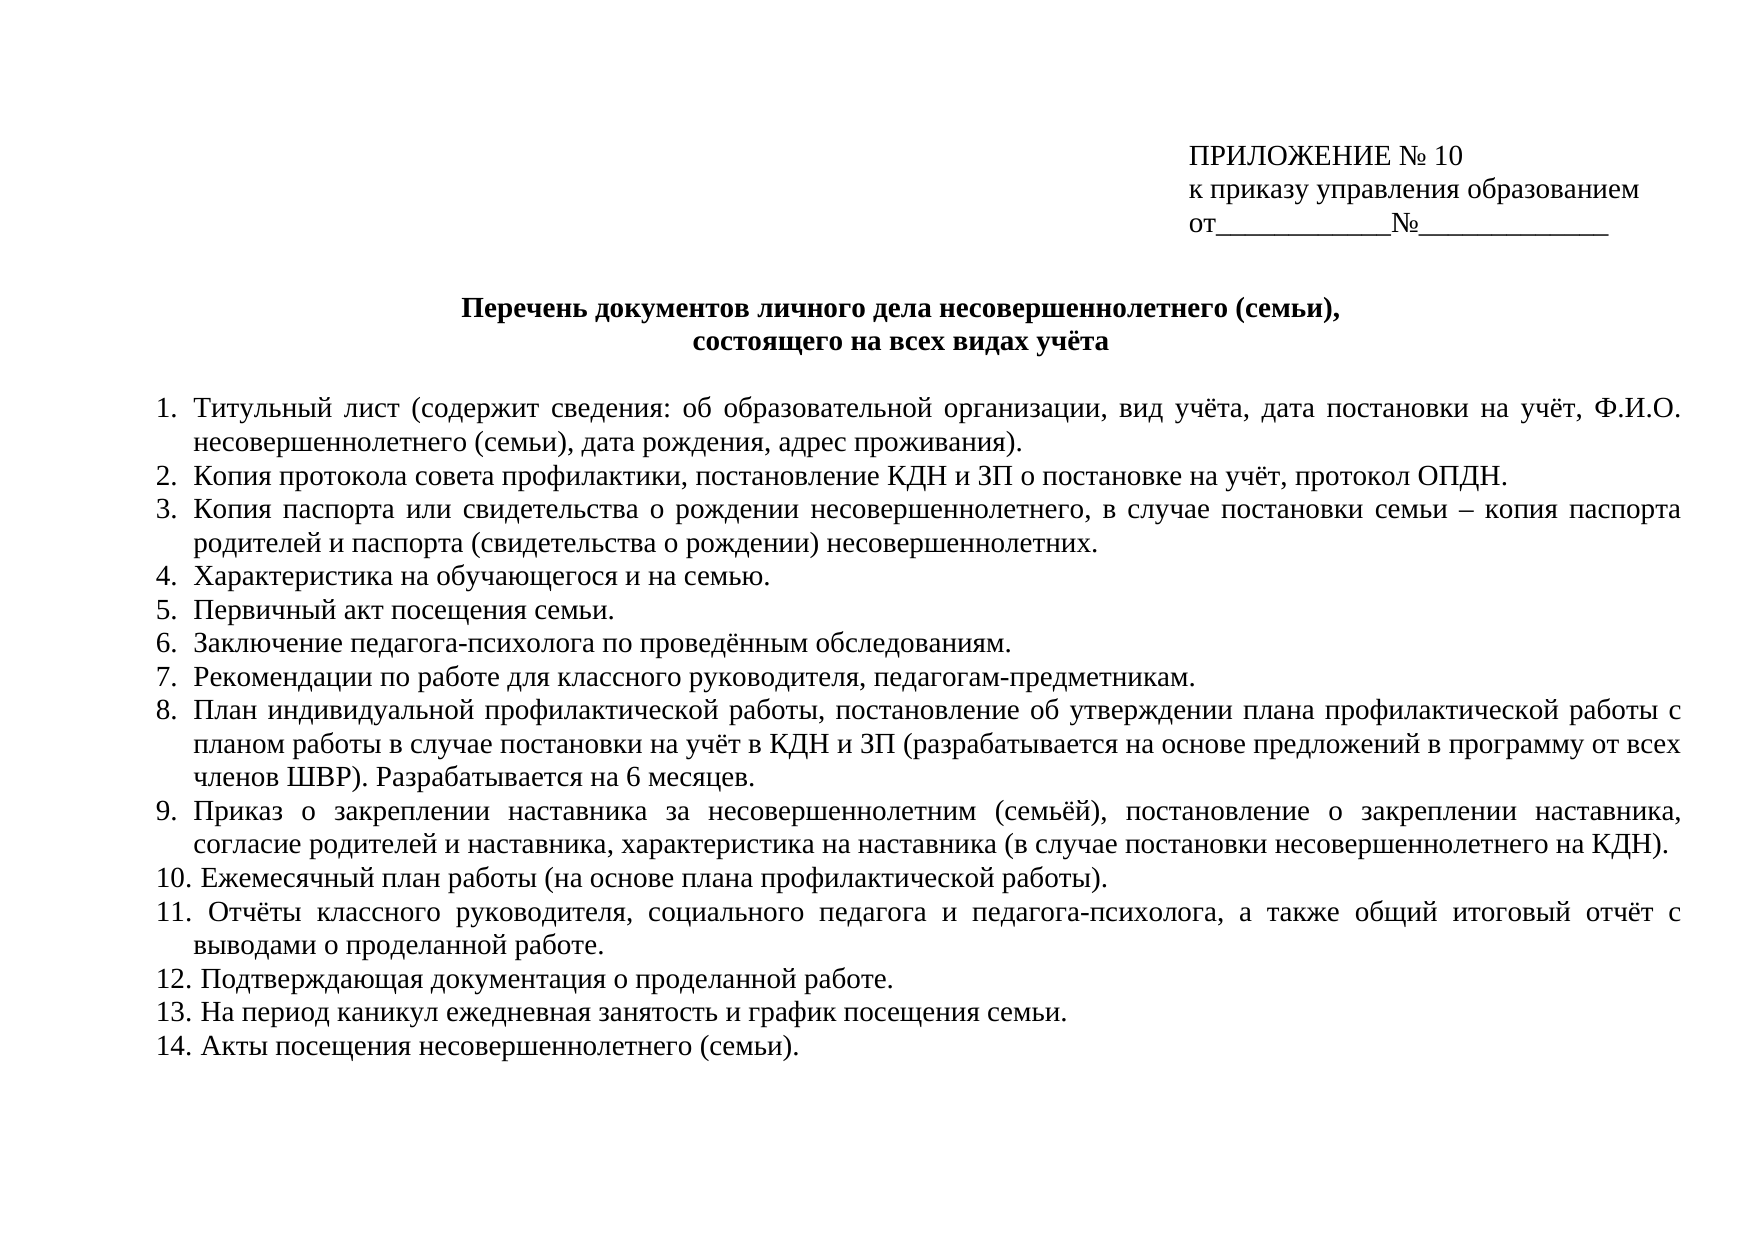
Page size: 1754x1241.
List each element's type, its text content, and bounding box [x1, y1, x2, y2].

list Ежемесячный план работы (на основе плана профилактической работы). [156, 860, 1683, 894]
list Акты посещения несовершеннолетнего (семьи). [156, 1028, 1683, 1061]
list Подтверждающая документация о проделанной работе. [156, 961, 1683, 994]
text состоящего на всех видах учёта [118, 323, 1683, 357]
table_header ПРИЛОЖЕНИЕ № 10 к приказу управления образованием от____________№_____________ [1177, 138, 1664, 272]
list Отчёты классного руководителя, социального педагога и педагога-психолога, а также общий итоговый отчёт с выводами о проделанной работе. [156, 894, 1683, 961]
list Копия протокола совета профилактики, постановление КДН и ЗП о постановке на учёт, протокол ОПДН. [156, 458, 1683, 491]
list На период каникул ежедневная занятость и график посещения семьи. [156, 994, 1683, 1028]
list Копия паспорта или свидетельства о рождении несовершеннолетнего, в случае постановки семьи – копия паспорта родителей и паспорта (свидетельства о рождении) несовершеннолетних. [156, 491, 1683, 558]
list Характеристика на обучающегося и на семью. [156, 558, 1683, 592]
list План индивидуальной профилактической работы, постановление об утверждении плана профилактической работы с планом работы в случае постановки на учёт в КДН и ЗП (разрабатывается на основе предложений в программу от всех членов ШВР). Разрабатывается на 6 месяцев. [156, 692, 1683, 793]
list Титульный лист (содержит сведения: об образовательной организации, вид учёта, дата постановки на учёт, Ф.И.О. несовершеннолетнего (семьи), дата рождения, адрес проживания). [156, 391, 1683, 458]
text Перечень документов личного дела несовершеннолетнего (семьи), [118, 290, 1683, 323]
list Первичный акт посещения семьи. [156, 592, 1683, 625]
list Заключение педагога-психолога по проведённым обследованиям. [156, 625, 1683, 659]
list Рекомендации по работе для классного руководителя, педагогам-предметникам. [156, 659, 1683, 692]
list Приказ о закреплении наставника за несовершеннолетним (семьёй), постановление о закреплении наставника, согласие родителей и наставника, характеристика на наставника (в случае постановки несовершеннолетнего на КДН). [156, 793, 1683, 860]
